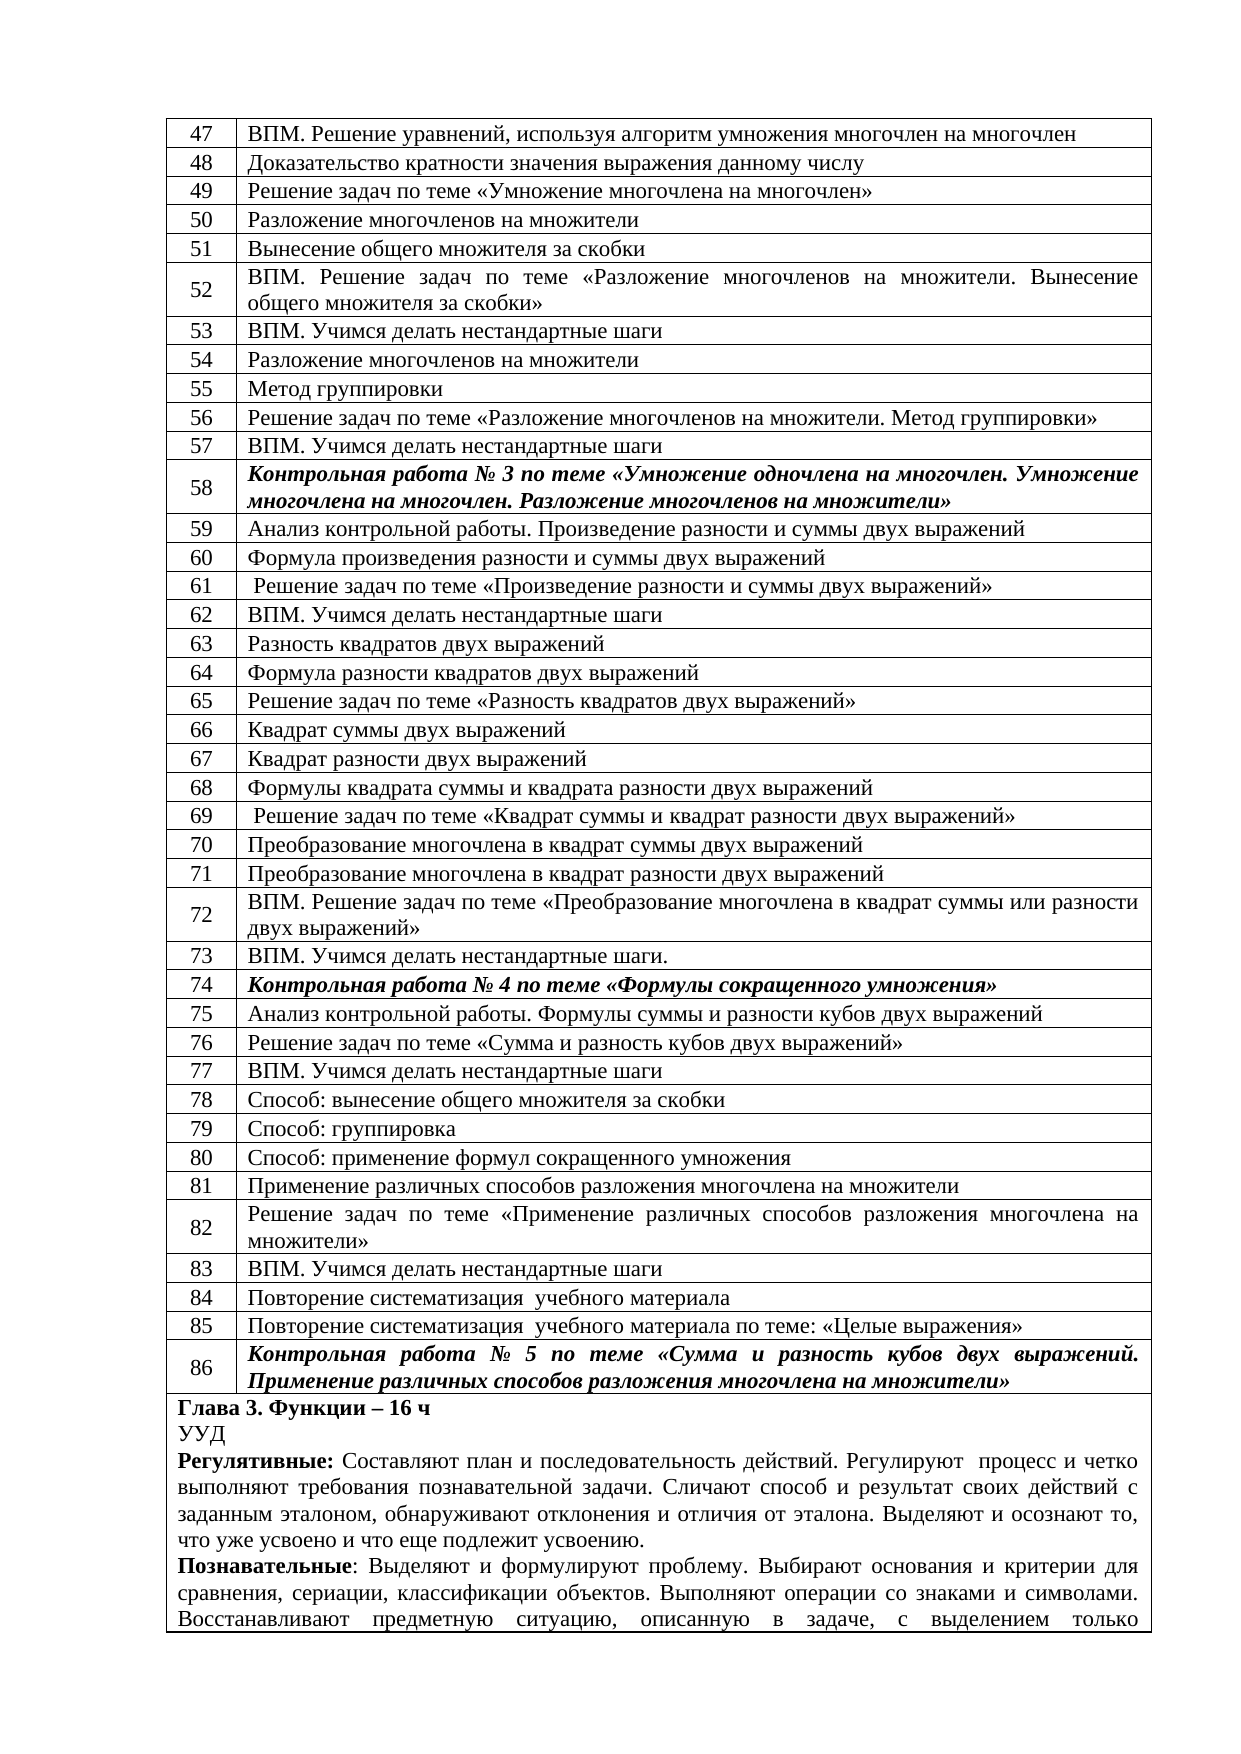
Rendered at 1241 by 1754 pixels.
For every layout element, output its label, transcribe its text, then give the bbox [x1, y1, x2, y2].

table_cell 67 [167, 744, 236, 772]
table_cell 49 [167, 177, 236, 204]
table_cell Разложение многочленов на множители [237, 345, 1151, 373]
table_cell ВПМ. Учимся делать нестандартные шаги [237, 432, 1151, 459]
table_cell 55 [167, 374, 236, 402]
table_cell ВПМ. Учимся делать нестандартные шаги [237, 1254, 1151, 1282]
table_cell Решение задач по теме «Разность квадратов двух выражений» [237, 687, 1151, 714]
table_cell Разность квадратов двух выражений [237, 629, 1151, 657]
table_cell 65 [167, 687, 236, 714]
table_cell 62 [167, 600, 236, 628]
table_cell ВПМ. Учимся делать нестандартные шаги [237, 317, 1151, 344]
table_cell 82 [167, 1200, 236, 1253]
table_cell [167, 1394, 1151, 1631]
table_cell 68 [167, 773, 236, 801]
table_cell Решение задач по теме «Произведение разности и суммы двух выражений» [237, 572, 1151, 599]
table_cell Решение задач по теме «Квадрат суммы и квадрат разности двух выражений» [237, 802, 1151, 829]
table_cell Способ: применение формул сокращенного умножения [237, 1143, 1151, 1171]
table_cell 56 [167, 403, 236, 431]
table_cell 78 [167, 1085, 236, 1113]
table_cell Повторение систематизация учебного материала по теме: «Целые выражения» [237, 1312, 1151, 1339]
table_cell Метод группировки [237, 374, 1151, 402]
table_cell 61 [167, 572, 236, 599]
table_cell 83 [167, 1254, 236, 1282]
table_cell Квадрат суммы двух выражений [237, 715, 1151, 743]
table_cell 58 [167, 460, 236, 513]
table_cell Решение задач по теме «Разложение многочленов на множители. Метод группировки» [237, 403, 1151, 431]
table_cell 70 [167, 830, 236, 858]
table_cell Повторение систематизация учебного материала [237, 1283, 1151, 1311]
table_cell 52 [167, 263, 236, 316]
table_cell 72 [167, 888, 236, 941]
table_cell 85 [167, 1312, 236, 1339]
table_cell Решение задач по теме «Умножение многочлена на многочлен» [237, 177, 1151, 204]
table_cell 74 [167, 970, 236, 998]
table_cell Доказательство кратности значения выражения данному числу [237, 148, 1151, 176]
table_cell Формулы квадрата суммы и квадрата разности двух выражений [237, 773, 1151, 801]
table_cell 57 [167, 432, 236, 459]
table_cell Решение задач по теме «Применение различных способов разложения многочлена на множители» [237, 1200, 1151, 1253]
table_cell ВПМ. Решение задач по теме «Разложение многочленов на множители. Вынесение общего множителя за скобки» [237, 263, 1151, 316]
table_cell 60 [167, 543, 236, 571]
table_cell ВПМ. Решение уравнений, используя алгоритм умножения многочлен на многочлен [237, 119, 1151, 147]
table_cell 69 [167, 802, 236, 829]
table_cell 71 [167, 859, 236, 887]
table_cell 66 [167, 715, 236, 743]
table_cell 64 [167, 658, 236, 686]
table_cell 73 [167, 942, 236, 969]
table_cell ВПМ. Учимся делать нестандартные шаги. [237, 942, 1151, 969]
table_cell Контрольная работа № 3 по теме «Умножение одночлена на многочлен. Умножение многочлена на многочлен. Разложение многочленов на множители» [237, 460, 1151, 513]
table_cell 84 [167, 1283, 236, 1311]
table_cell 50 [167, 205, 236, 233]
table_cell Анализ контрольной работы. Формулы суммы и разности кубов двух выражений [237, 999, 1151, 1027]
table_cell Преобразование многочлена в квадрат суммы двух выражений [237, 830, 1151, 858]
table_cell Анализ контрольной работы. Произведение разности и суммы двух выражений [237, 514, 1151, 542]
table_cell Вынесение общего множителя за скобки [237, 234, 1151, 262]
table_cell Применение различных способов разложения многочлена на множители [237, 1172, 1151, 1199]
table_cell Способ: вынесение общего множителя за скобки [237, 1085, 1151, 1113]
table_cell 63 [167, 629, 236, 657]
table_cell 75 [167, 999, 236, 1027]
table_cell Квадрат разности двух выражений [237, 744, 1151, 772]
table_cell Формула разности квадратов двух выражений [237, 658, 1151, 686]
table_cell Контрольная работа № 5 по теме «Сумма и разность кубов двух выражений. Применение различных способов разложения многочлена на множители» [237, 1340, 1151, 1393]
table_cell ВПМ. Учимся делать нестандартные шаги [237, 600, 1151, 628]
table_cell 80 [167, 1143, 236, 1171]
table_cell Разложение многочленов на множители [237, 205, 1151, 233]
table_cell Способ: группировка [237, 1114, 1151, 1142]
table_cell 86 [167, 1340, 236, 1393]
table_cell 48 [167, 148, 236, 176]
table_cell 51 [167, 234, 236, 262]
table_cell Преобразование многочлена в квадрат разности двух выражений [237, 859, 1151, 887]
table_cell 59 [167, 514, 236, 542]
table_cell 76 [167, 1028, 236, 1056]
table_cell ВПМ. Решение задач по теме «Преобразование многочлена в квадрат суммы или разности двух выражений» [237, 888, 1151, 941]
table_cell 81 [167, 1172, 236, 1199]
table_cell 79 [167, 1114, 236, 1142]
table_cell 77 [167, 1057, 236, 1084]
table_cell Формула произведения разности и суммы двух выражений [237, 543, 1151, 571]
table_cell Решение задач по теме «Сумма и разность кубов двух выражений» [237, 1028, 1151, 1056]
table_cell 54 [167, 345, 236, 373]
table_cell 47 [167, 119, 236, 147]
table_cell Контрольная работа № 4 по теме «Формулы сокращенного умножения» [237, 970, 1151, 998]
table_cell 53 [167, 317, 236, 344]
table_cell ВПМ. Учимся делать нестандартные шаги [237, 1057, 1151, 1084]
